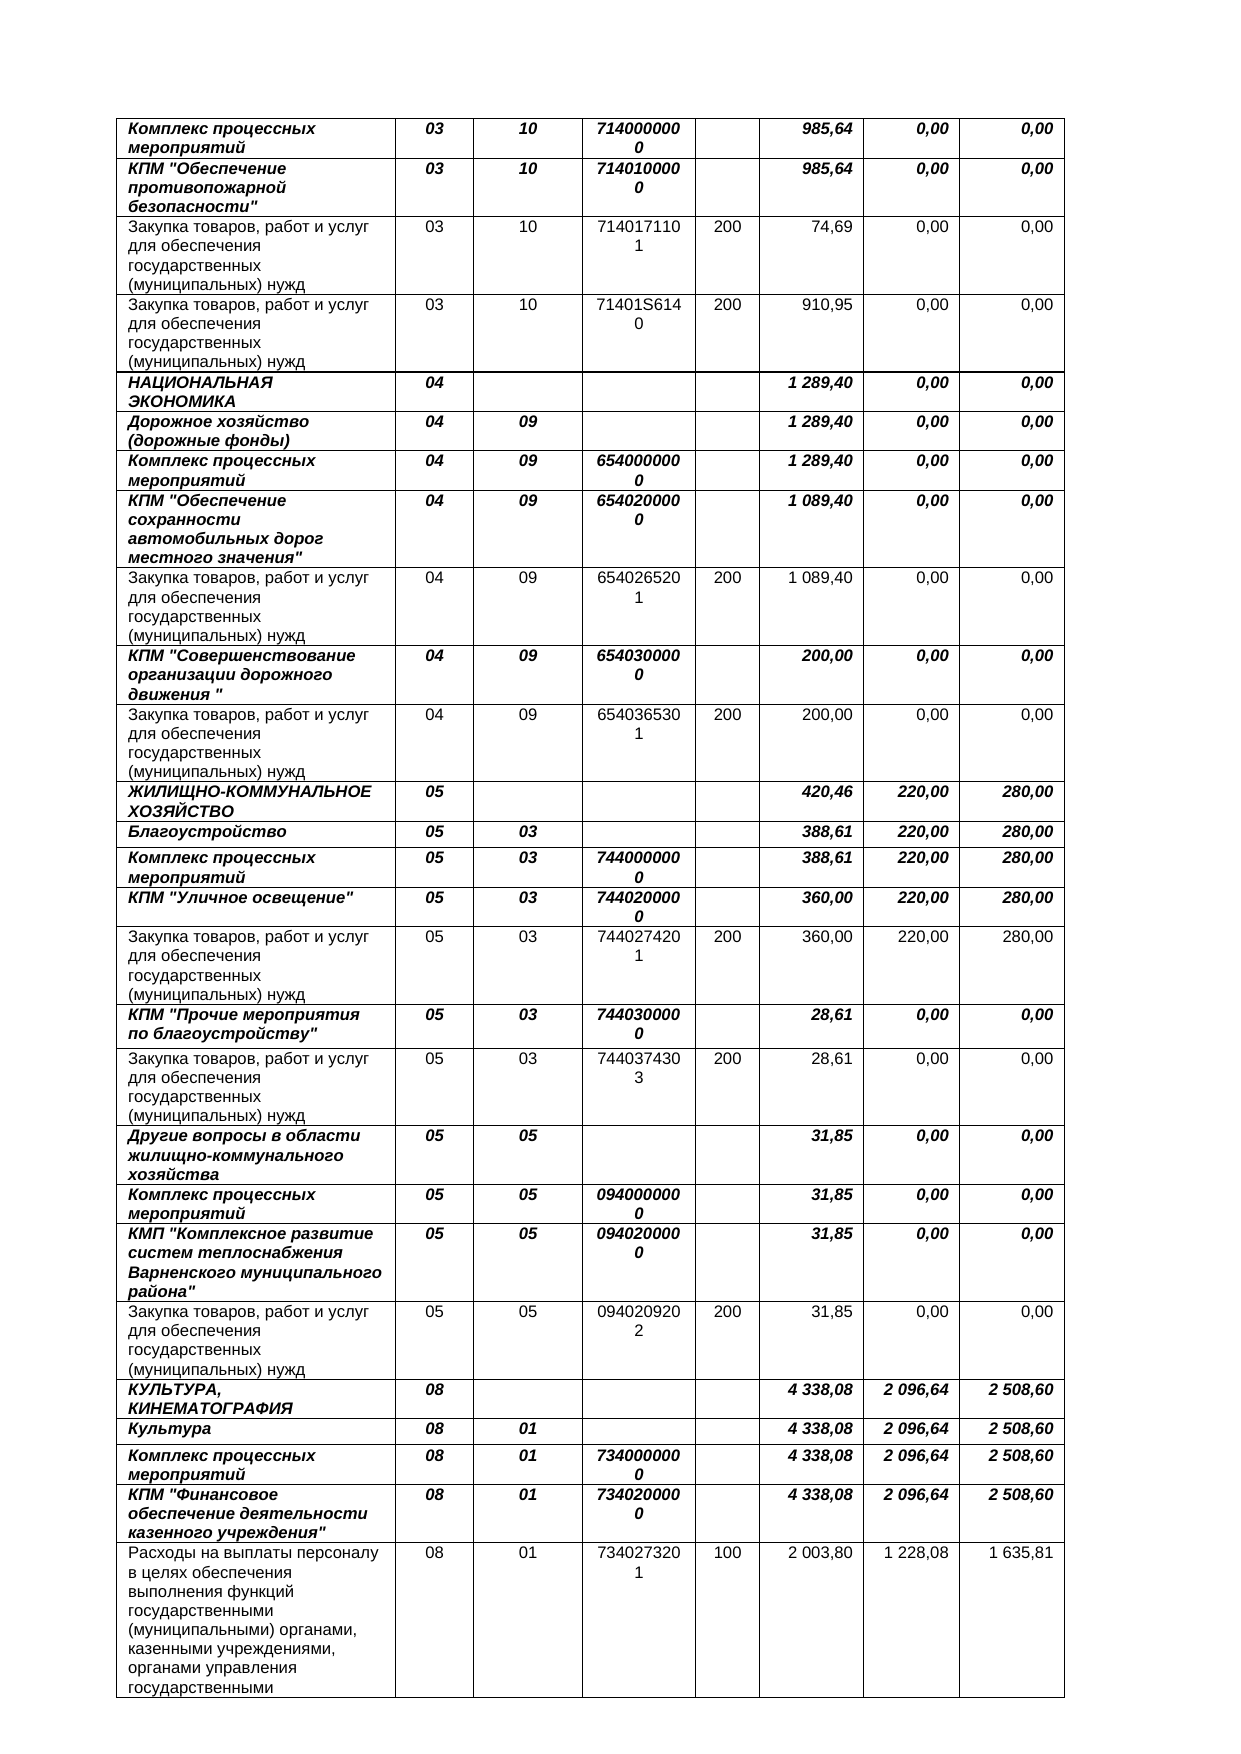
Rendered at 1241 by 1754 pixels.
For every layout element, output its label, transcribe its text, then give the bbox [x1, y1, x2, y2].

table_cell 388,61 [760, 848, 863, 887]
table_cell 08 [396, 1445, 473, 1484]
table_cell Комплекс процессных мероприятий [117, 451, 395, 489]
table_cell 200 [696, 217, 759, 294]
table_cell Закупка товаров, работ и услуг для обеспечения государственных (муниципальных) нужд [117, 1302, 395, 1378]
table_cell 0,00 [960, 119, 1064, 157]
table_cell 04 [396, 451, 473, 489]
table_cell 10 [474, 119, 582, 157]
table_cell 0,00 [864, 1185, 959, 1223]
table_cell 03 [474, 1005, 582, 1047]
table_cell 0,00 [960, 1302, 1064, 1378]
table_cell КМП "Комплексное развитие систем теплоснабжения Варненского муниципального района" [117, 1224, 395, 1301]
table_cell 09 [474, 568, 582, 645]
table_cell 6540300000 [583, 646, 695, 703]
table_cell 04 [396, 705, 473, 781]
table_cell [696, 1485, 759, 1542]
table_cell 04 [396, 646, 473, 703]
table_cell 31,85 [760, 1302, 863, 1378]
table_cell 05 [474, 1185, 582, 1223]
table_cell 0,00 [960, 412, 1064, 450]
table_cell 03 [396, 119, 473, 157]
table_cell Культура [117, 1419, 395, 1444]
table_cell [117, 1543, 395, 1697]
table_cell 0,00 [960, 646, 1064, 703]
table_cell 2 508,60 [960, 1445, 1064, 1484]
table_cell Комплекс процессных мероприятий [117, 1445, 395, 1484]
table_cell КПМ "Обеспечение сохранности автомобильных дорог местного значения" [117, 491, 395, 567]
table_cell 2 096,64 [864, 1419, 959, 1444]
table_cell 05 [396, 1049, 473, 1125]
table_cell 4 338,08 [760, 1419, 863, 1444]
table_cell [696, 1380, 759, 1418]
table_cell 7140100000 [583, 159, 695, 216]
table_cell [474, 373, 582, 411]
table_cell 05 [474, 1302, 582, 1378]
table_cell 7140171101 [583, 217, 695, 294]
table_cell КПМ "Финансовое обеспечение деятельности казенного учреждения" [117, 1485, 395, 1542]
table_cell 200 [696, 1302, 759, 1378]
table_cell 0,00 [960, 373, 1064, 411]
table_cell 220,00 [864, 822, 959, 847]
table_cell 05 [396, 1005, 473, 1047]
table_cell 7340273201 [583, 1543, 695, 1697]
table_cell Закупка товаров, работ и услуг для обеспечения государственных (муниципальных) нужд [117, 568, 395, 645]
table_cell Благоустройство [117, 822, 395, 847]
table_cell КПМ "Обеспечение противопожарной безопасности" [117, 159, 395, 216]
table_cell 04 [396, 412, 473, 450]
table_cell 03 [474, 888, 582, 926]
table_cell 2 508,60 [960, 1485, 1064, 1542]
table_cell 985,64 [760, 119, 863, 157]
table_cell 100 [696, 1543, 759, 1697]
table_cell 09 [474, 412, 582, 450]
table_cell 05 [396, 1185, 473, 1223]
table_cell [696, 491, 759, 567]
table_cell 08 [396, 1380, 473, 1418]
table_cell [696, 782, 759, 821]
table_cell 200 [696, 705, 759, 781]
table_cell 0,00 [864, 295, 959, 371]
table_cell 0940000000 [583, 1185, 695, 1223]
table_cell 280,00 [960, 888, 1064, 926]
table_cell 7440274201 [583, 927, 695, 1004]
table_cell 04 [396, 491, 473, 567]
table_cell 05 [396, 822, 473, 847]
table_cell 0,00 [864, 1302, 959, 1378]
table_cell 1 089,40 [760, 491, 863, 567]
table_cell 200 [696, 295, 759, 371]
table_cell 0,00 [864, 373, 959, 411]
table_cell 03 [396, 217, 473, 294]
table_cell 03 [474, 1049, 582, 1125]
table_cell 0,00 [960, 705, 1064, 781]
table_cell [696, 822, 759, 847]
table_cell 2 096,64 [864, 1380, 959, 1418]
table_cell 05 [396, 848, 473, 887]
table_cell 08 [396, 1419, 473, 1444]
table_cell 08 [396, 1543, 473, 1697]
table_cell 0,00 [960, 1005, 1064, 1047]
table_cell 200 [696, 1049, 759, 1125]
table_cell 2 508,60 [960, 1380, 1064, 1418]
table_cell 0940200000 [583, 1224, 695, 1301]
table_cell 200 [696, 568, 759, 645]
table_cell Закупка товаров, работ и услуг для обеспечения государственных (муниципальных) нужд [117, 1049, 395, 1125]
table_cell 0,00 [960, 217, 1064, 294]
table_cell 0,00 [864, 491, 959, 567]
table_cell 05 [474, 1224, 582, 1301]
table_cell КПМ "Совершенствование организации дорожного движения " [117, 646, 395, 703]
table_cell 0,00 [960, 491, 1064, 567]
table_cell 0,00 [960, 1049, 1064, 1125]
table_cell 0,00 [864, 568, 959, 645]
table_cell 0,00 [960, 568, 1064, 645]
table_cell 6540000000 [583, 451, 695, 489]
table_cell [696, 159, 759, 216]
table_cell Дорожное хозяйство (дорожные фонды) [117, 412, 395, 450]
table_cell 200 [696, 927, 759, 1004]
table_cell 280,00 [960, 782, 1064, 821]
table_cell [583, 1380, 695, 1418]
table_cell 0,00 [864, 1049, 959, 1125]
table_cell [583, 822, 695, 847]
table_cell 04 [396, 568, 473, 645]
table_cell [474, 782, 582, 821]
table_cell [696, 1126, 759, 1184]
table_cell КПМ "Уличное освещение" [117, 888, 395, 926]
table_cell 0,00 [864, 1005, 959, 1047]
table_cell 200,00 [760, 705, 863, 781]
table_cell 2 003,80 [760, 1543, 863, 1697]
table_cell 7440200000 [583, 888, 695, 926]
table_cell 2 096,64 [864, 1485, 959, 1542]
table_cell Закупка товаров, работ и услуг для обеспечения государственных (муниципальных) нужд [117, 927, 395, 1004]
table_cell 31,85 [760, 1185, 863, 1223]
table_cell 2 096,64 [864, 1445, 959, 1484]
table_cell 01 [474, 1543, 582, 1697]
table_cell ЖИЛИЩНО-КОММУНАЛЬНОЕ ХОЗЯЙСТВО [117, 782, 395, 821]
table_cell 1 228,08 [864, 1543, 959, 1697]
table_cell 0,00 [864, 1126, 959, 1184]
table_cell 03 [474, 848, 582, 887]
table_cell [696, 1185, 759, 1223]
table_cell 08 [396, 1485, 473, 1542]
table_cell 0,00 [864, 646, 959, 703]
table_cell 03 [474, 822, 582, 847]
table_cell 4 338,08 [760, 1485, 863, 1542]
table_cell 28,61 [760, 1049, 863, 1125]
table_cell 03 [396, 295, 473, 371]
table_cell 910,95 [760, 295, 863, 371]
table_cell 09 [474, 491, 582, 567]
table_cell 0,00 [960, 451, 1064, 489]
table_cell 0,00 [864, 217, 959, 294]
table_cell [696, 888, 759, 926]
table_cell [696, 646, 759, 703]
table_cell 4 338,08 [760, 1380, 863, 1418]
table_cell [583, 412, 695, 450]
table_cell [696, 119, 759, 157]
table_cell 01 [474, 1419, 582, 1444]
table_cell 31,85 [760, 1126, 863, 1184]
table_cell 01 [474, 1485, 582, 1542]
table_cell 05 [396, 927, 473, 1004]
table_cell 03 [396, 159, 473, 216]
table_cell 09 [474, 646, 582, 703]
table_cell 0,00 [864, 451, 959, 489]
table_cell [696, 1224, 759, 1301]
table_cell 0,00 [864, 119, 959, 157]
table_cell 220,00 [864, 927, 959, 1004]
table_cell 1 289,40 [760, 412, 863, 450]
table_cell 03 [474, 927, 582, 1004]
table_cell 28,61 [760, 1005, 863, 1047]
table_cell 0,00 [960, 1126, 1064, 1184]
table_cell 05 [396, 782, 473, 821]
table_cell 0,00 [864, 412, 959, 450]
table_cell 7340000000 [583, 1445, 695, 1484]
table_cell [583, 373, 695, 411]
table_cell 200,00 [760, 646, 863, 703]
table_cell 10 [474, 217, 582, 294]
table_cell 360,00 [760, 888, 863, 926]
table_cell 4 338,08 [760, 1445, 863, 1484]
table_cell [696, 412, 759, 450]
table_cell Комплекс процессных мероприятий [117, 119, 395, 157]
table_cell 05 [396, 1224, 473, 1301]
table_cell [696, 451, 759, 489]
table_cell 71401S6140 [583, 295, 695, 371]
table_cell [474, 1380, 582, 1418]
table_cell 6540200000 [583, 491, 695, 567]
table_cell 1 289,40 [760, 373, 863, 411]
table_cell 220,00 [864, 782, 959, 821]
table_cell [696, 1005, 759, 1047]
table_cell 10 [474, 159, 582, 216]
table_cell 05 [396, 888, 473, 926]
table_cell 0940209202 [583, 1302, 695, 1378]
table_cell Другие вопросы в области жилищно-коммунального хозяйства [117, 1126, 395, 1184]
table_cell 280,00 [960, 927, 1064, 1004]
table_cell 09 [474, 705, 582, 781]
table_cell 09 [474, 451, 582, 489]
table_cell 05 [396, 1126, 473, 1184]
table_cell 388,61 [760, 822, 863, 847]
table_cell 220,00 [864, 848, 959, 887]
table_cell Комплекс процессных мероприятий [117, 1185, 395, 1223]
table_cell 7340200000 [583, 1485, 695, 1542]
table_cell 2 508,60 [960, 1419, 1064, 1444]
table_cell [696, 373, 759, 411]
table_cell 280,00 [960, 822, 1064, 847]
table_cell 1 089,40 [760, 568, 863, 645]
table_cell 0,00 [960, 295, 1064, 371]
table_cell 04 [396, 373, 473, 411]
table_cell [583, 1126, 695, 1184]
table_cell [583, 782, 695, 821]
table_cell 6540265201 [583, 568, 695, 645]
table_cell 220,00 [864, 888, 959, 926]
table_cell КПМ "Прочие мероприятия по благоустройству" [117, 1005, 395, 1047]
table_cell 31,85 [760, 1224, 863, 1301]
table_cell КУЛЬТУРА, КИНЕМАТОГРАФИЯ [117, 1380, 395, 1418]
table_cell 1 635,81 [960, 1543, 1064, 1697]
table_cell 74,69 [760, 217, 863, 294]
table_cell 7140000000 [583, 119, 695, 157]
table_cell 7440000000 [583, 848, 695, 887]
table_cell [696, 1445, 759, 1484]
table_cell 01 [474, 1445, 582, 1484]
table_cell 0,00 [864, 159, 959, 216]
table_cell 05 [474, 1126, 582, 1184]
table_cell [696, 1419, 759, 1444]
table_cell НАЦИОНАЛЬНАЯ ЭКОНОМИКА [117, 373, 395, 411]
table_cell 05 [396, 1302, 473, 1378]
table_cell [117, 217, 395, 294]
table_cell [583, 1419, 695, 1444]
table_cell 0,00 [864, 705, 959, 781]
table_cell Закупка товаров, работ и услуг для обеспечения государственных (муниципальных) нужд [117, 705, 395, 781]
table_cell Закупка товаров, работ и услуг для обеспечения государственных (муниципальных) нужд [117, 295, 395, 371]
table_cell 7440374303 [583, 1049, 695, 1125]
table_cell 10 [474, 295, 582, 371]
table_cell 360,00 [760, 927, 863, 1004]
table_cell 0,00 [960, 1224, 1064, 1301]
table_cell [696, 848, 759, 887]
table_cell 0,00 [864, 1224, 959, 1301]
table_cell 1 289,40 [760, 451, 863, 489]
table_cell 280,00 [960, 848, 1064, 887]
table_cell 420,46 [760, 782, 863, 821]
table_cell 0,00 [960, 159, 1064, 216]
table_cell 0,00 [960, 1185, 1064, 1223]
table_cell 985,64 [760, 159, 863, 216]
table_cell 6540365301 [583, 705, 695, 781]
table_cell Комплекс процессных мероприятий [117, 848, 395, 887]
table_cell 7440300000 [583, 1005, 695, 1047]
